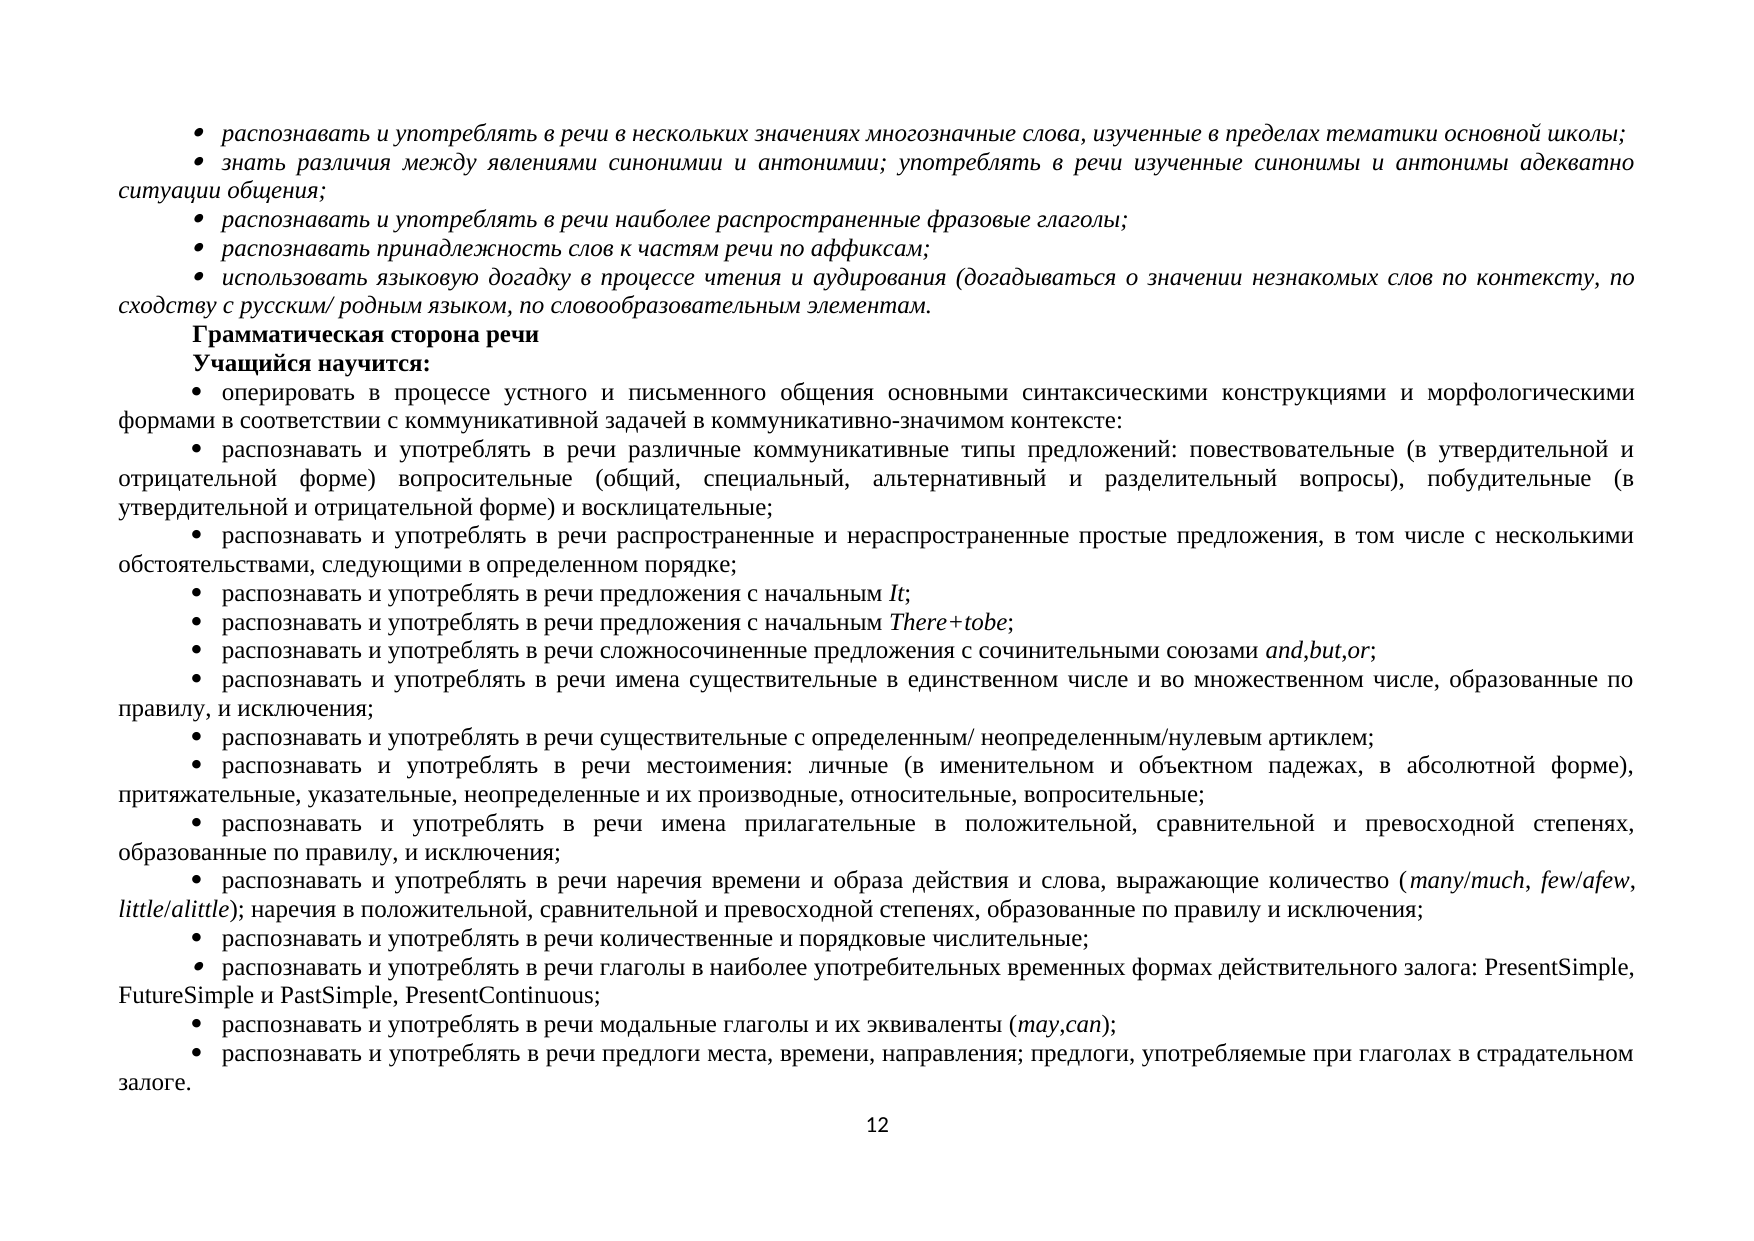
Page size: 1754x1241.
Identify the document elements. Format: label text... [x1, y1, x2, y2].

list распознавать и употреблять в речи в нескольких значениях многозначные слова, изученные в пределах тематики основной школы; [118, 118, 1636, 147]
list распознавать и употреблять в речи местоимения: личные (в именительном и объектном падежах, в абсолютной форме), притяжательные, указательные, неопределенные и их производные, относительные, вопросительные; [118, 751, 1636, 808]
list распознавать и употреблять в речи модальные глаголы и их эквиваленты (may,can); [118, 1009, 1636, 1038]
list распознавать и употреблять в речи имена прилагательные в положительной, сравнительной и превосходной степенях, образованные по правилу, и исключения; [118, 808, 1636, 866]
list распознавать и употреблять в речи глаголы в наиболее употребительных временных формах действительного залога: PresentSimple, FutureSimple и PastSimple, PresentContinuous; [118, 952, 1636, 1009]
list распознавать и употреблять в речи различные коммуникативные типы предложений: повествовательные (в утвердительной и отрицательной форме) вопросительные (общий, специальный, альтернативный и разделительный вопросы), побудительные (в утвердительной и отрицательной форме) и восклицательные; [118, 434, 1636, 521]
list распознавать и употреблять в речи количественные и порядковые числительные; [118, 923, 1636, 952]
list распознавать и употреблять в речи имена существительные в единственном числе и во множественном числе, образованные по правилу, и исключения; [118, 664, 1636, 722]
list распознавать принадлежность слов к частям речи по аффиксам; [118, 233, 1636, 262]
list знать различия между явлениями синонимии и антонимии; употреблять в речи изученные синонимы и антонимы адекватно ситуации общения; [118, 147, 1636, 204]
list распознавать и употреблять в речи существительные с определенным/ неопределенным/нулевым артиклем; [118, 722, 1636, 751]
list распознавать и употреблять в речи распространенные и нераспространенные простые предложения, в том числе с несколькими обстоятельствами, следующими в определенном порядке; [118, 521, 1636, 578]
list распознавать и употреблять в речи сложносочиненные предложения с сочинительными союзами and,but,or; [118, 636, 1636, 664]
list оперировать в процессе устного и письменного общения основными синтаксическими конструкциями и морфологическими формами в соответствии с коммуникативной задачей в коммуникативно-значимом контексте: [118, 377, 1636, 434]
list использовать языковую догадку в процессе чтения и аудирования (догадываться о значении незнакомых слов по контексту, по сходству с русским/ родным языком, по словообразовательным элементам. [118, 262, 1636, 319]
list распознавать и употреблять в речи предложения с начальным There+tobe; [118, 607, 1636, 636]
list распознавать и употреблять в речи наречия времени и образа действия и слова, выражающие количество (many/much, few/afew, little/alittle); наречия в положительной, сравнительной и превосходной степенях, образованные по правилу и исключения; [118, 866, 1636, 923]
text Учащийся научится: [118, 348, 1636, 377]
list распознавать и употреблять в речи предлоги места, времени, направления; предлоги, употребляемые при глаголах в страдательном залоге. [118, 1038, 1636, 1096]
text Грамматическая сторона речи [118, 319, 1636, 348]
list распознавать и употреблять в речи наиболее распространенные фразовые глаголы; [118, 204, 1636, 233]
list распознавать и употреблять в речи предложения с начальным It; [118, 578, 1636, 607]
